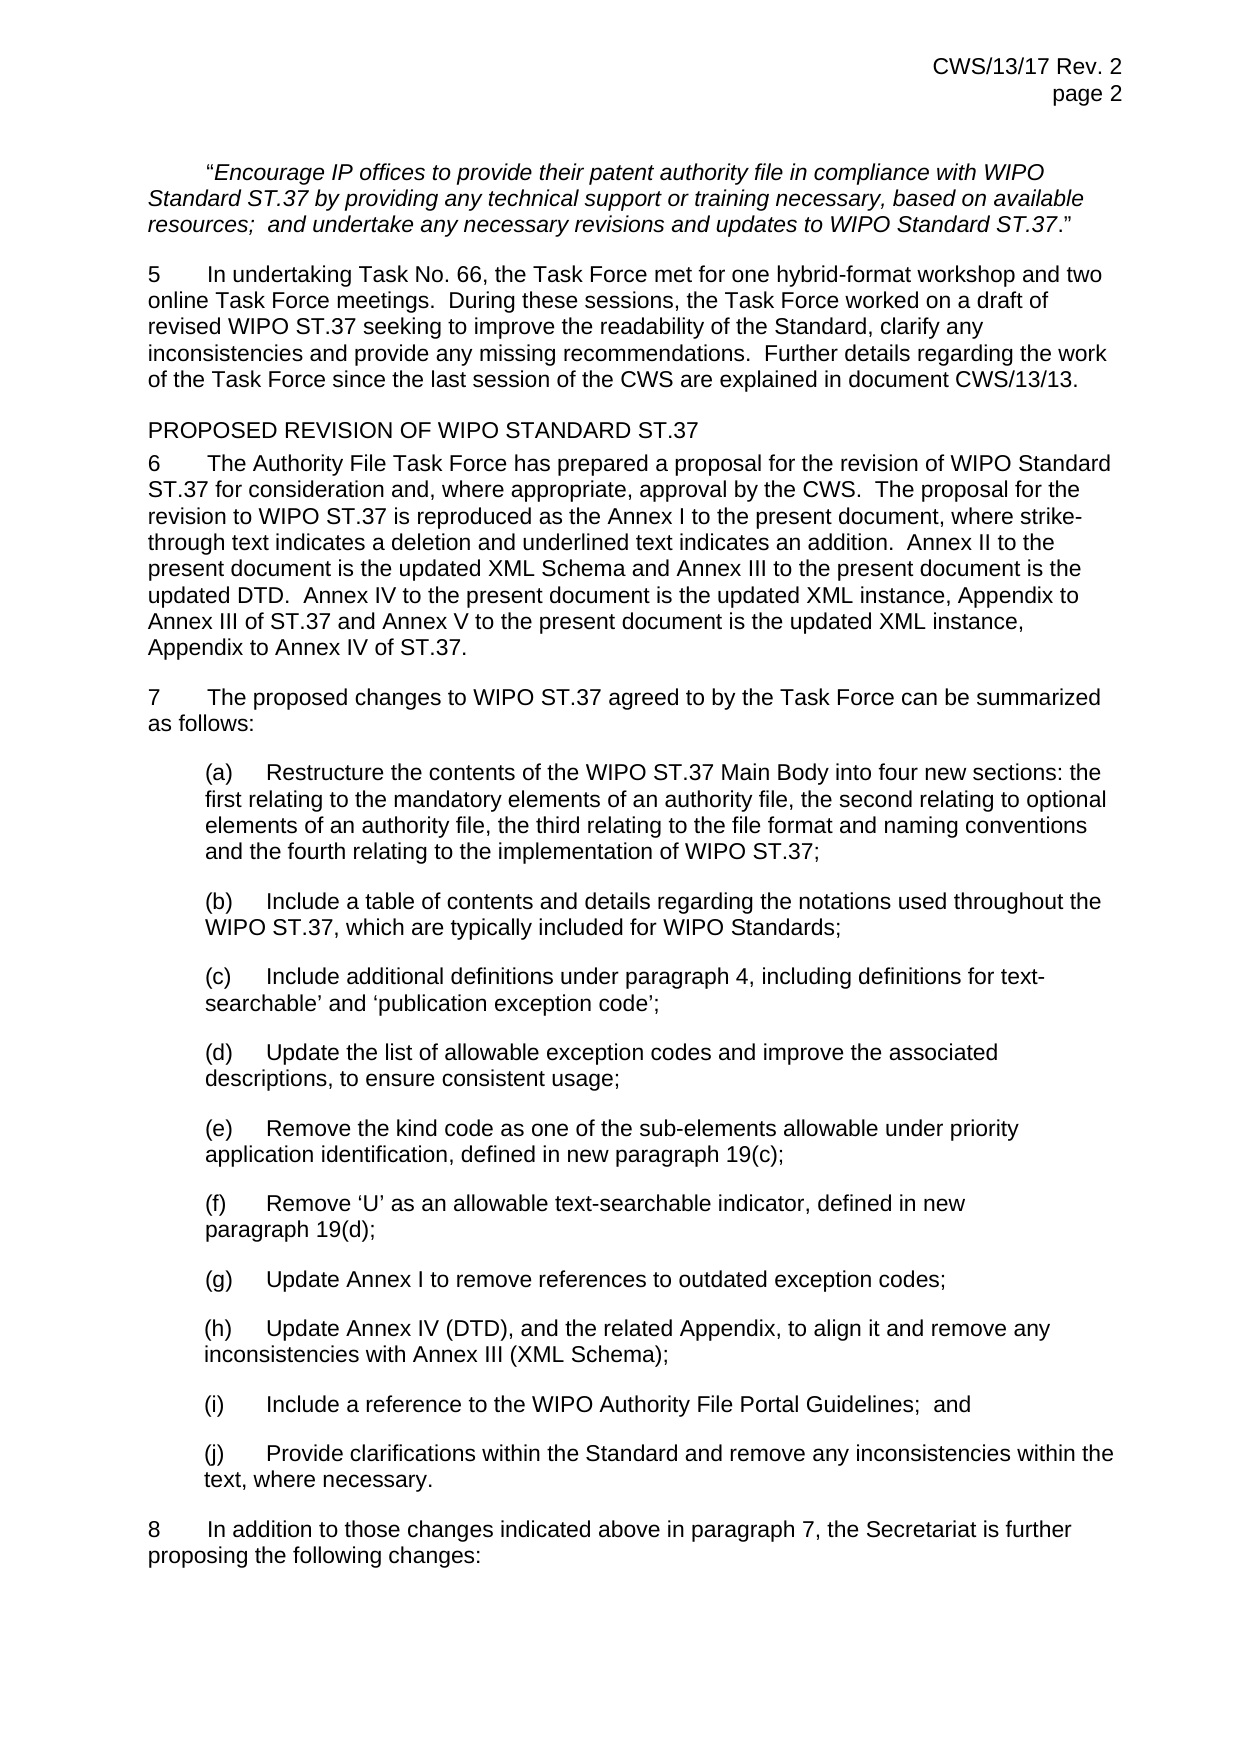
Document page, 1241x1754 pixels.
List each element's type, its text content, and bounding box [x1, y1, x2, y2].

list Update Annex IV (DTD), and the related Appendix, to align it and remove any inconsistencies with Annex III (XML Schema); [204, 1315, 1122, 1368]
list Provide clarifications within the Standard and remove any inconsistencies within the text, where necessary. [204, 1440, 1122, 1493]
text The Authority File Task Force has prepared a proposal for the revision of WIPO Standard ST.37 for consideration and, where appropriate, approval by the CWS. The proposal for the revision to WIPO ST.37 is reproduced as the Annex I to the present document, where strike-through text indicates a deletion and underlined text indicates an addition. Annex II to the present document is the updated XML Schema and Annex III to the present document is the updated DTD. Annex IV to the present document is the updated XML instance, Appendix to Annex III of ST.37 and Annex V to the present document is the updated XML instance, Appendix to Annex IV of ST.37. [148, 450, 1122, 661]
list Include a table of contents and details regarding the notations used throughout the WIPO ST.37, which are typically included for WIPO Standards; [205, 888, 1122, 940]
text “Encourage IP offices to provide their patent authority file in compliance with WIPO Standard ST.37 by providing any technical support or training necessary, based on available resources; and undertake any necessary revisions and updates to WIPO Standard ST.37.” [148, 158, 1122, 238]
list Include additional definitions under paragraph 4, including definitions for text-searchable’ and ‘publication exception code’; [205, 963, 1122, 1016]
text In addition to those changes indicated above in paragraph 7, the Secretariat is further proposing the following changes: [148, 1516, 1122, 1568]
list Remove the kind code as one of the sub-elements allowable under priority application identification, defined in new paragraph 19(c); [205, 1114, 1122, 1167]
text The proposed changes to WIPO ST.37 agreed to by the Task Force can be summarized as follows: [148, 684, 1122, 736]
list Update the list of allowable exception codes and improve the associated descriptions, to ensure consistent usage; [205, 1039, 1122, 1092]
list Restructure the contents of the WIPO ST.37 Main Body into four new sections: the first relating to the mandatory elements of an authority file, the second relating to optional elements of an authority file, the third relating to the file format and naming conventions and the fourth relating to the implementation of WIPO ST.37; [205, 759, 1122, 865]
subtitle Proposed revision of WIPO Standard ST.37 [148, 417, 1122, 444]
list Update Annex I to remove references to outdated exception codes; [205, 1266, 1122, 1292]
list Remove ‘U’ as an allowable text-searchable indicator, defined in new paragraph 19(d); [205, 1190, 1122, 1243]
text In undertaking Task No. 66, the Task Force met for one hybrid-format workshop and two online Task Force meetings. During these sessions, the Task Force worked on a draft of revised WIPO ST.37 seeking to improve the readability of the Standard, clarify any inconsistencies and provide any missing recommendations. Further details regarding the work of the Task Force since the last session of the CWS are explained in document CWS/13/13. [148, 261, 1122, 392]
list Include a reference to the WIPO Authority File Portal Guidelines; and [204, 1391, 1122, 1417]
